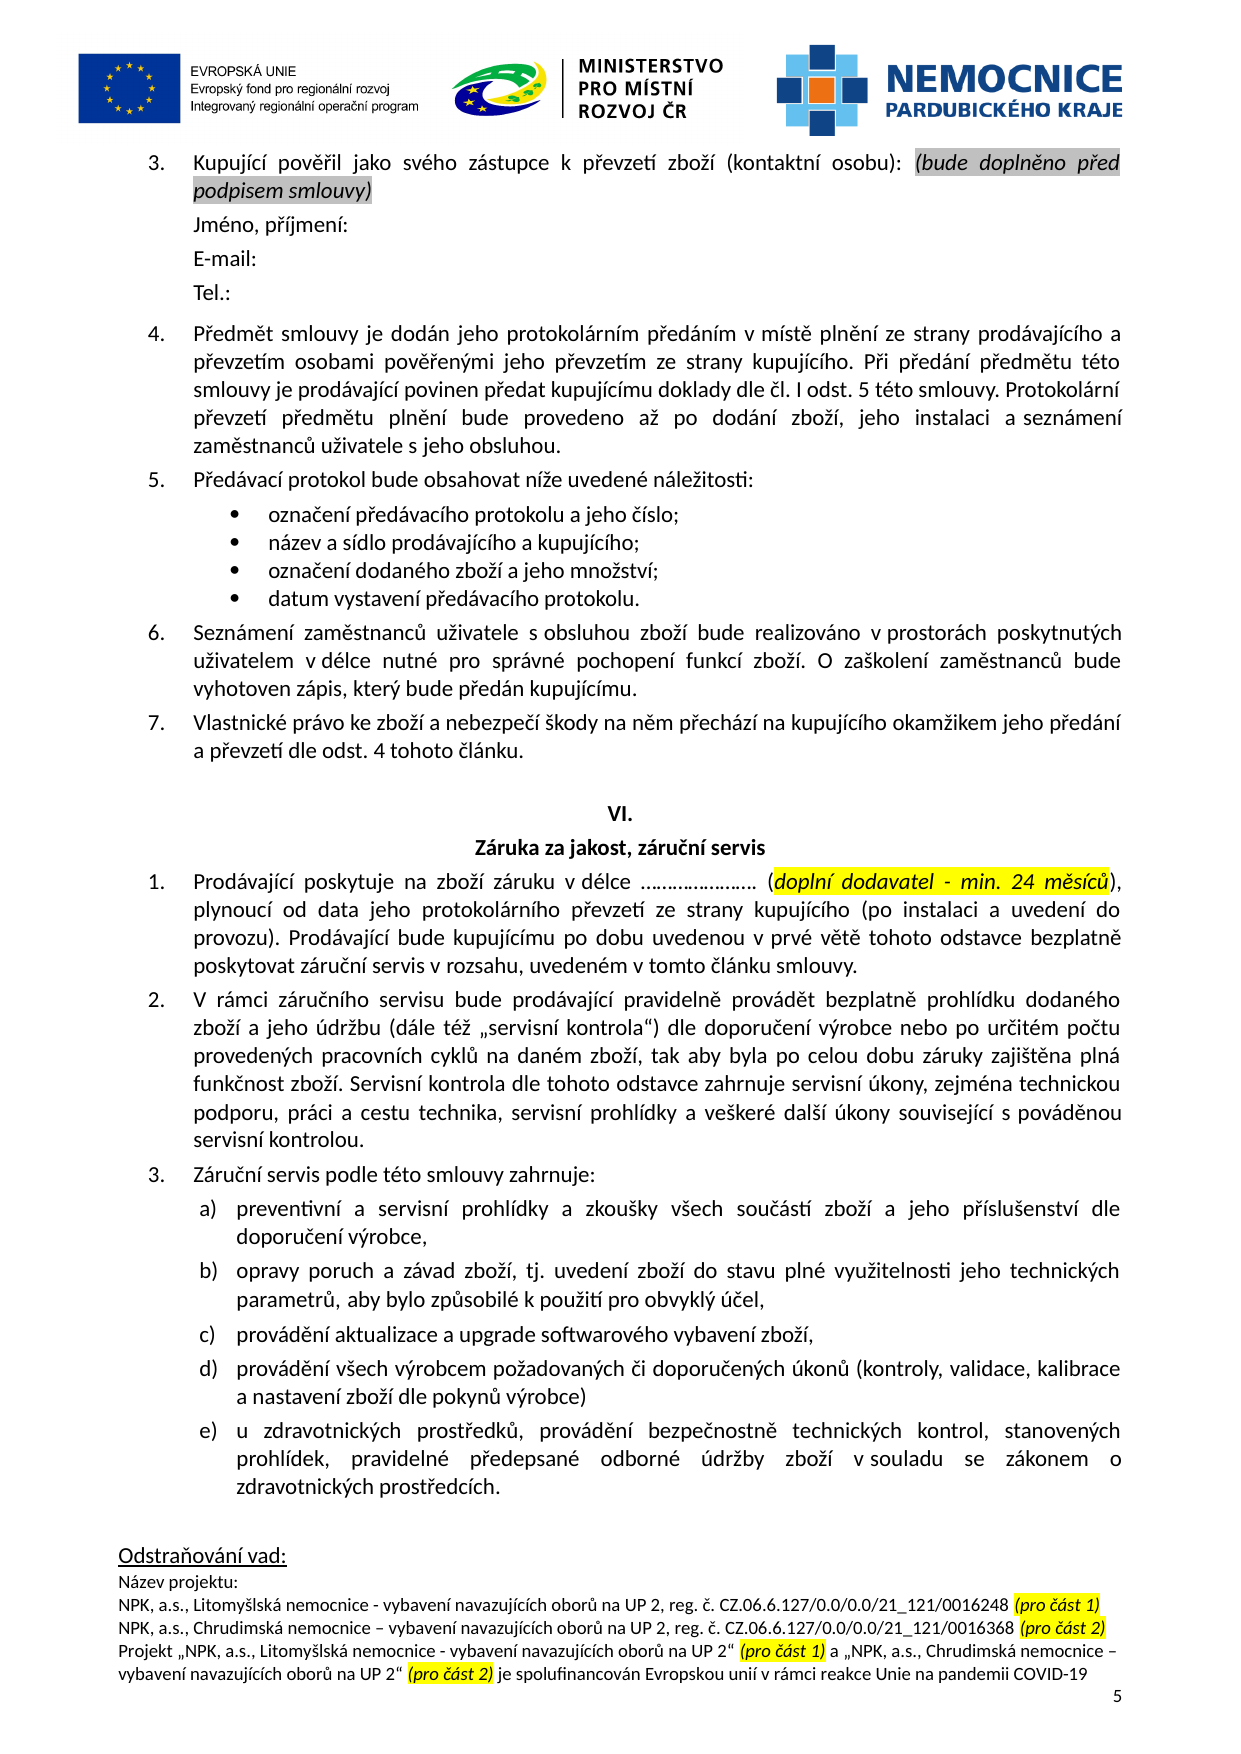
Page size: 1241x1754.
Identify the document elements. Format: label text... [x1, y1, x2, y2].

list u zdravotnických prostředků, provádění bezpečnostně technických kontrol, stanovených prohlídek, pravidelné předepsané odborné údržby zboží v souladu se zákonem o zdravotnických prostředcích. [199, 1416, 1122, 1500]
text Odstraňování vad: [118, 1541, 1122, 1569]
list V rámci záručního servisu bude prodávající pravidelně provádět bezplatně prohlídku dodaného zboží a jeho údržbu (dále též „servisní kontrola“) dle doporučení výrobce nebo po určitém počtu provedených pracovních cyklů na daném zboží, tak aby byla po celou dobu záruky zajištěna plná funkčnost zboží. Servisní kontrola dle tohoto odstavce zahrnuje servisní úkony, zejména technickou podporu, práci a cestu technika, servisní prohlídky a veškeré další úkony související s pováděnou servisní kontrolou. [148, 986, 1122, 1154]
text Záruka za jakost, záruční servis [118, 833, 1122, 861]
list Vlastnické právo ke zboží a nebezpečí škody na něm přechází na kupujícího okamžikem jeho předání a převzetí dle odst. 4 tohoto článku. [148, 708, 1122, 764]
list Kupující pověřil jako svého zástupce k převzetí zboží (kontaktní osobu): (bude doplněno před podpisem smlouvy) [148, 148, 1122, 204]
list název a sídlo prodávajícího a kupujícího; [231, 528, 1122, 556]
list opravy poruch a závad zboží, tj. uvedení zboží do stavu plné využitelnosti jeho technických parametrů, aby bylo způsobilé k použití pro obvyklý účel, [199, 1256, 1122, 1313]
list Seznámení zaměstnanců uživatele s obsluhou zboží bude realizováno v prostorách poskytnutých uživatelem v délce nutné pro správné pochopení funkcí zboží. O zaškolení zaměstnanců bude vyhotoven zápis, který bude předán kupujícímu. [148, 618, 1122, 702]
text E-mail: [193, 244, 1122, 272]
list preventivní a servisní prohlídky a zkoušky všech součástí zboží a jeho příslušenství dle doporučení výrobce, [199, 1194, 1122, 1250]
list označení dodaného zboží a jeho množství; [231, 556, 1122, 584]
list Předávací protokol bude obsahovat níže uvedené náležitosti: [148, 465, 1122, 493]
list provádění aktualizace a upgrade softwarového vybavení zboží, [199, 1320, 1122, 1348]
list Záruční servis podle této smlouvy zahrnuje: [148, 1160, 1122, 1188]
text VI. [118, 799, 1122, 827]
list Prodávající poskytuje na zboží záruku v délce …………………. (doplní dodavatel - min. 24 měsíců), plynoucí od data jeho protokolárního převzetí ze strany kupujícího (po instalaci a uvedení do provozu). Prodávající bude kupujícímu po dobu uvedenou v prvé větě tohoto odstavce bezplatně poskytovat záruční servis v rozsahu, uvedeném v tomto článku smlouvy. [148, 867, 1122, 979]
list provádění všech výrobcem požadovaných či doporučených úkonů (kontroly, validace, kalibrace a nastavení zboží dle pokynů výrobce) [199, 1354, 1122, 1410]
text Tel.: [193, 278, 1122, 307]
picture [56, 31, 745, 146]
text Jméno, příjmení: [193, 210, 1122, 238]
list označení předávacího protokolu a jeho číslo; [231, 500, 1122, 528]
list datum vystavení předávacího protokolu. [231, 584, 1122, 612]
picture [775, 43, 1123, 137]
list Předmět smlouvy je dodán jeho protokolárním předáním v místě plnění ze strany prodávajícího a převzetím osobami pověřenými jeho převzetím ze strany kupujícího. Při předání předmětu této smlouvy je prodávající povinen předat kupujícímu doklady dle čl. I odst. 5 této smlouvy. Protokolární převzetí předmětu plnění bude provedeno až po dodání zboží, jeho instalaci a seznámení zaměstnanců uživatele s jeho obsluhou. [148, 319, 1122, 459]
